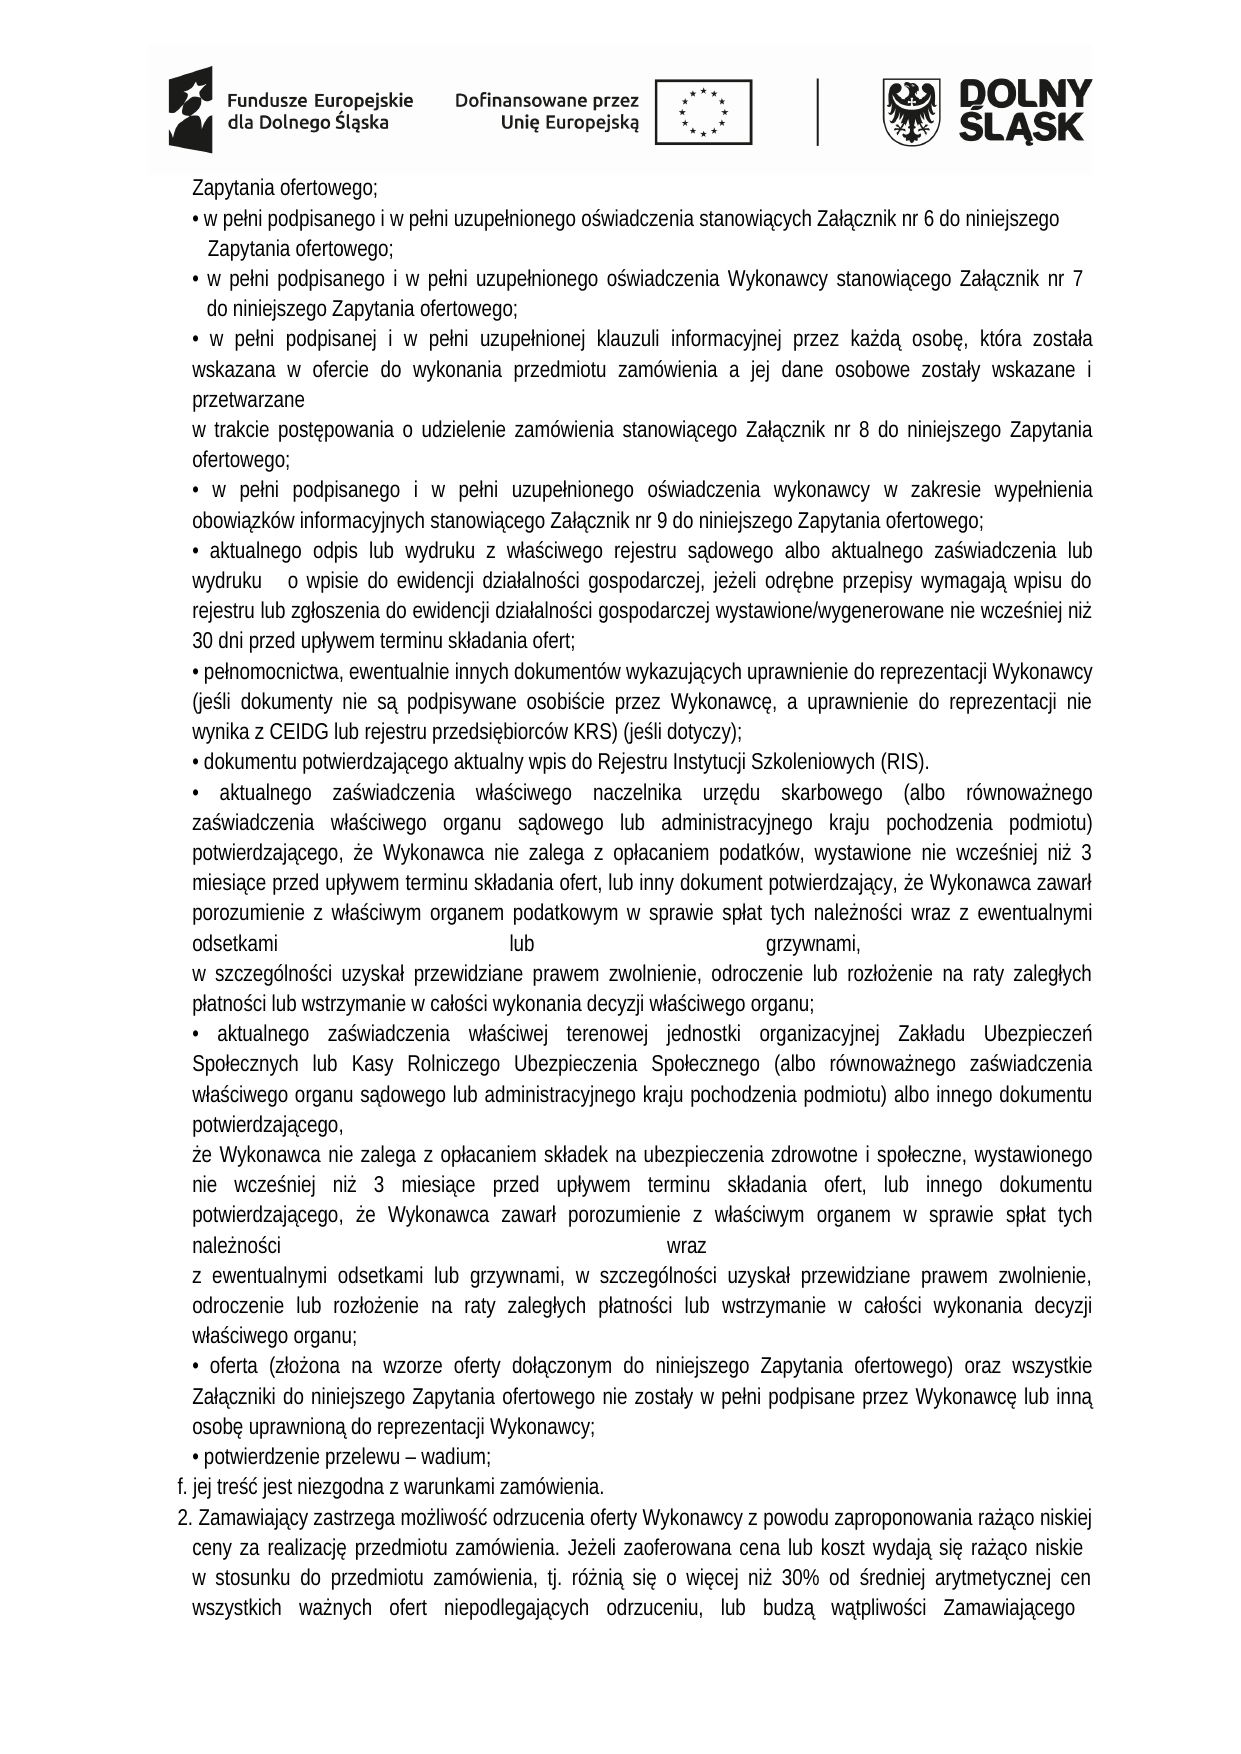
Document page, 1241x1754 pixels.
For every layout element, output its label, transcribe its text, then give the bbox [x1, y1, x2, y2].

text • aktualnego zaświadczenia właściwego naczelnika urzędu skarbowego (albo równoważnego zaświadczenia właściwego organu sądowego lub administracyjnego kraju pochodzenia podmiotu) potwierdzającego, że Wykonawca nie zalega z opłacaniem podatków, wystawione nie wcześniej niż 3 miesiące przed upływem terminu składania ofert, lub inny dokument potwierdzający, że Wykonawca zawarł porozumienie z właściwym organem podatkowym w sprawie spłat tych należności wraz z ewentualnymi odsetkami lub grzywnami, w szczególności uzyskał przewidziane prawem zwolnienie, odroczenie lub rozłożenie na raty zaległych płatności lub wstrzymanie w całości wykonania decyzji właściwego organu; [192, 778, 1093, 1016]
text Zapytania ofertowego; [103, 235, 1093, 261]
text • aktualnego odpis lub wydruku z właściwego rejestru sądowego albo aktualnego zaświadczenia lub wydruku o wpisie do ewidencji działalności gospodarczej, jeżeli odrębne przepisy wymagają wpisu do rejestru lub zgłoszenia do ewidencji działalności gospodarczej wystawione/wygenerowane nie wcześniej niż 30 dni przed upływem terminu składania ofert; [192, 537, 1093, 654]
text • w pełni podpisanej i w pełni uzupełnionej klauzuli informacyjnej przez każdą osobę, która została wskazana w ofercie do wykonania przedmiotu zamówienia a jej dane osobowe zostały wskazane i przetwarzane w trakcie postępowania o udzielenie zamówienia stanowiącego Załącznik nr 8 do niniejszego Zapytania ofertowego; [192, 325, 1093, 472]
text f. jej treść jest niezgodna z warunkami zamówienia. [103, 1473, 1093, 1499]
text Zapytania ofertowego; [103, 174, 1093, 201]
text • oferta (złożona na wzorze oferty dołączonym do niniejszego Zapytania ofertowego) oraz wszystkie Załączniki do niniejszego Zapytania ofertowego nie zostały w pełni podpisane przez Wykonawcę lub inną osobę uprawnioną do reprezentacji Wykonawcy; [192, 1352, 1093, 1439]
text • aktualnego zaświadczenia właściwej terenowej jednostki organizacyjnej Zakładu Ubezpieczeń Społecznych lub Kasy Rolniczego Ubezpieczenia Społecznego (albo równoważnego zaświadczenia właściwego organu sądowego lub administracyjnego kraju pochodzenia podmiotu) albo innego dokumentu potwierdzającego, że Wykonawca nie zalega z opłacaniem składek na ubezpieczenia zdrowotne i społeczne, wystawionego nie wcześniej niż 3 miesiące przed upływem terminu składania ofert, lub innego dokumentu potwierdzającego, że Wykonawca zawarł porozumienie z właściwym organem w sprawie spłat tych należności wraz z ewentualnymi odsetkami lub grzywnami, w szczególności uzyskał przewidziane prawem zwolnienie, odroczenie lub rozłożenie na raty zaległych płatności lub wstrzymanie w całości wykonania decyzji właściwego organu; [192, 1020, 1093, 1348]
text • pełnomocnictwa, ewentualnie innych dokumentów wykazujących uprawnienie do reprezentacji Wykonawcy (jeśli dokumenty nie są podpisywane osobiście przez Wykonawcę, a uprawnienie do reprezentacji nie wynika z CEIDG lub rejestru przedsiębiorców KRS) (jeśli dotyczy); [192, 658, 1093, 744]
text • w pełni podpisanego i w pełni uzupełnionego oświadczenia Wykonawcy stanowiącego Załącznik nr 7 do niniejszego Zapytania ofertowego; [192, 265, 1093, 321]
text • dokumentu potwierdzającego aktualny wpis do Rejestru Instytucji Szkoleniowych (RIS). [192, 748, 1093, 774]
picture [147, 44, 1093, 175]
text • potwierdzenie przelewu – wadium; [192, 1443, 1093, 1469]
text • w pełni podpisanego i w pełni uzupełnionego oświadczenia wykonawcy w zakresie wypełnienia obowiązków informacyjnych stanowiącego Załącznik nr 9 do niniejszego Zapytania ofertowego; [192, 476, 1093, 533]
text • w pełni podpisanego i w pełni uzupełnionego oświadczenia stanowiących Załącznik nr 6 do niniejszego [103, 204, 1093, 231]
